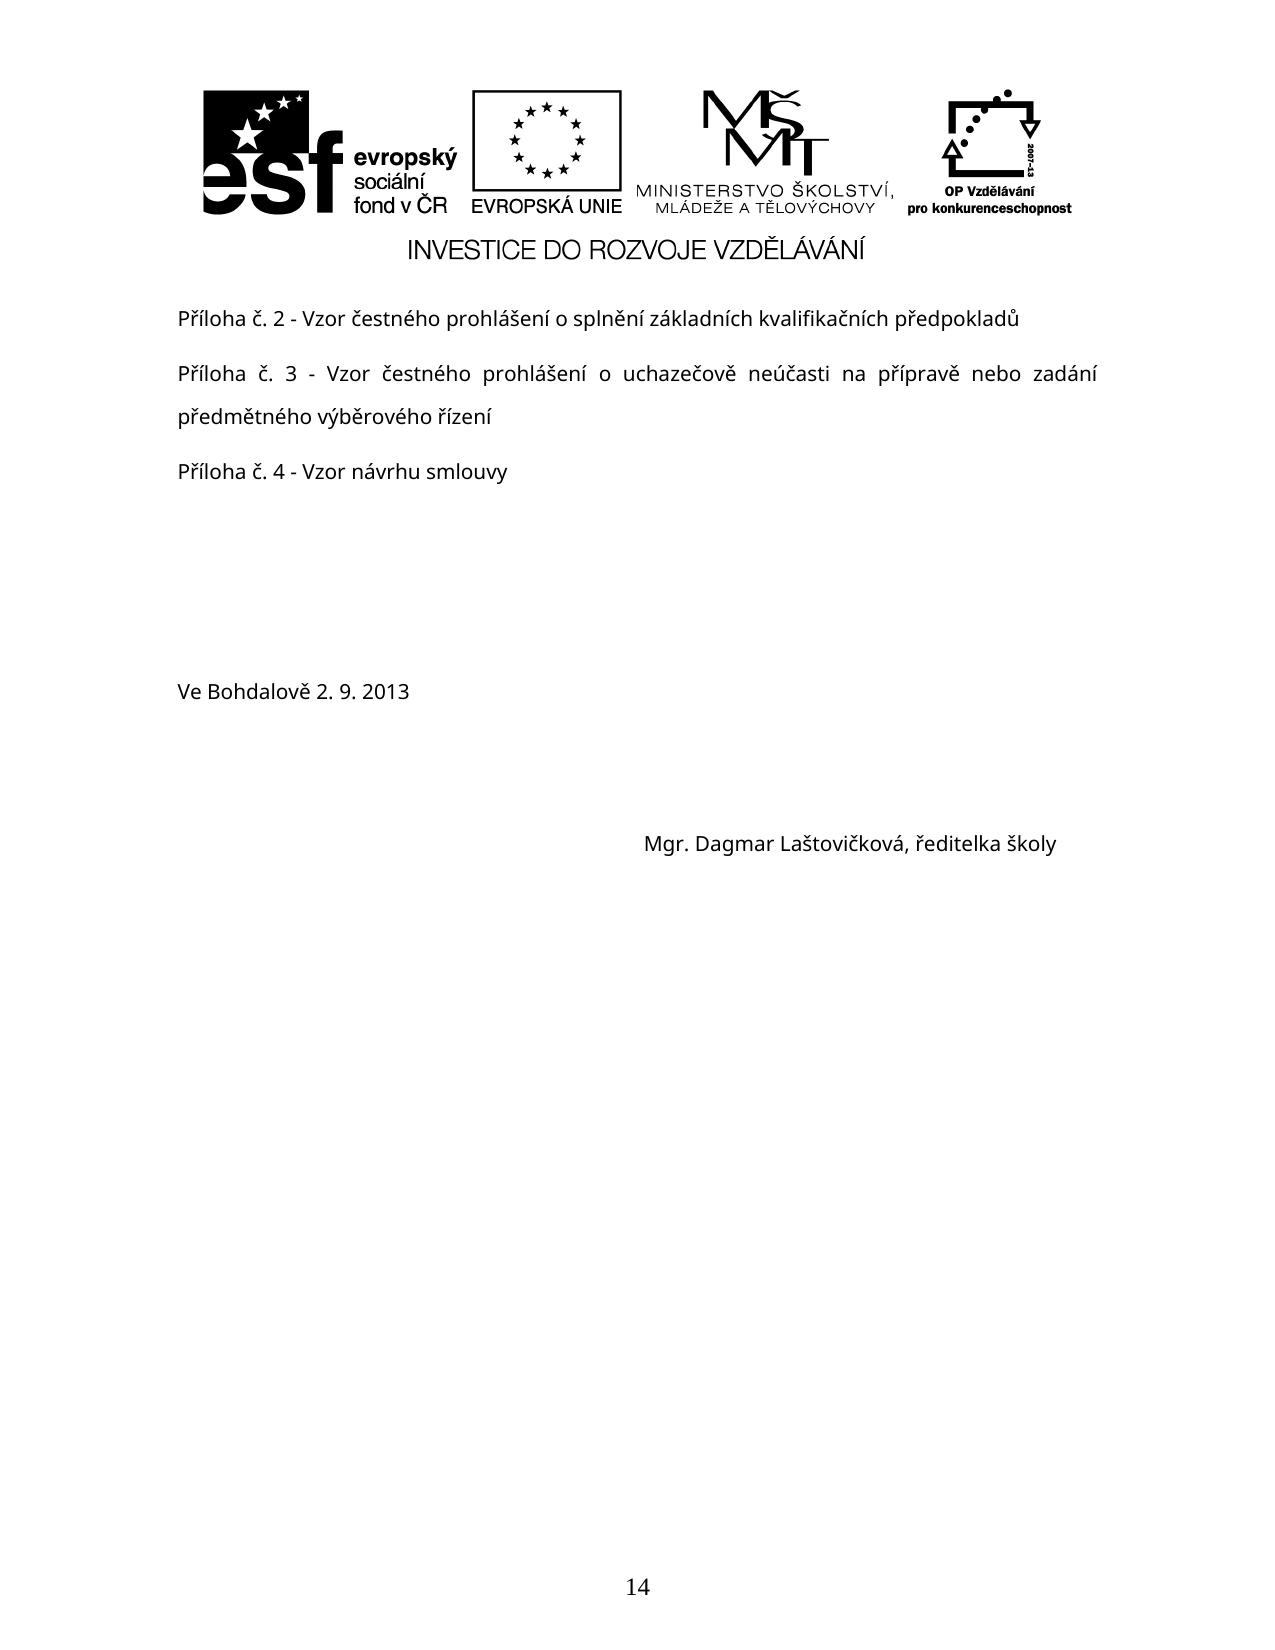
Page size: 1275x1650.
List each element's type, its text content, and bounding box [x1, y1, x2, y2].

text Mgr. Dagmar Laštovičková, ředitelka školy [177, 829, 1098, 857]
text Příloha č. 3 - Vzor čestného prohlášení o uchazečově neúčasti na přípravě nebo zadání předmětného výběrového řízení [177, 359, 1098, 430]
text Příloha č. 2 - Vzor čestného prohlášení o splnění základních kvalifikačních předpokladů [177, 304, 1098, 333]
picture [177, 73, 1098, 276]
text Příloha č. 4 - Vzor návrhu smlouvy [177, 457, 1098, 485]
text Ve Bohdalově 2. 9. 2013 [177, 677, 1098, 706]
